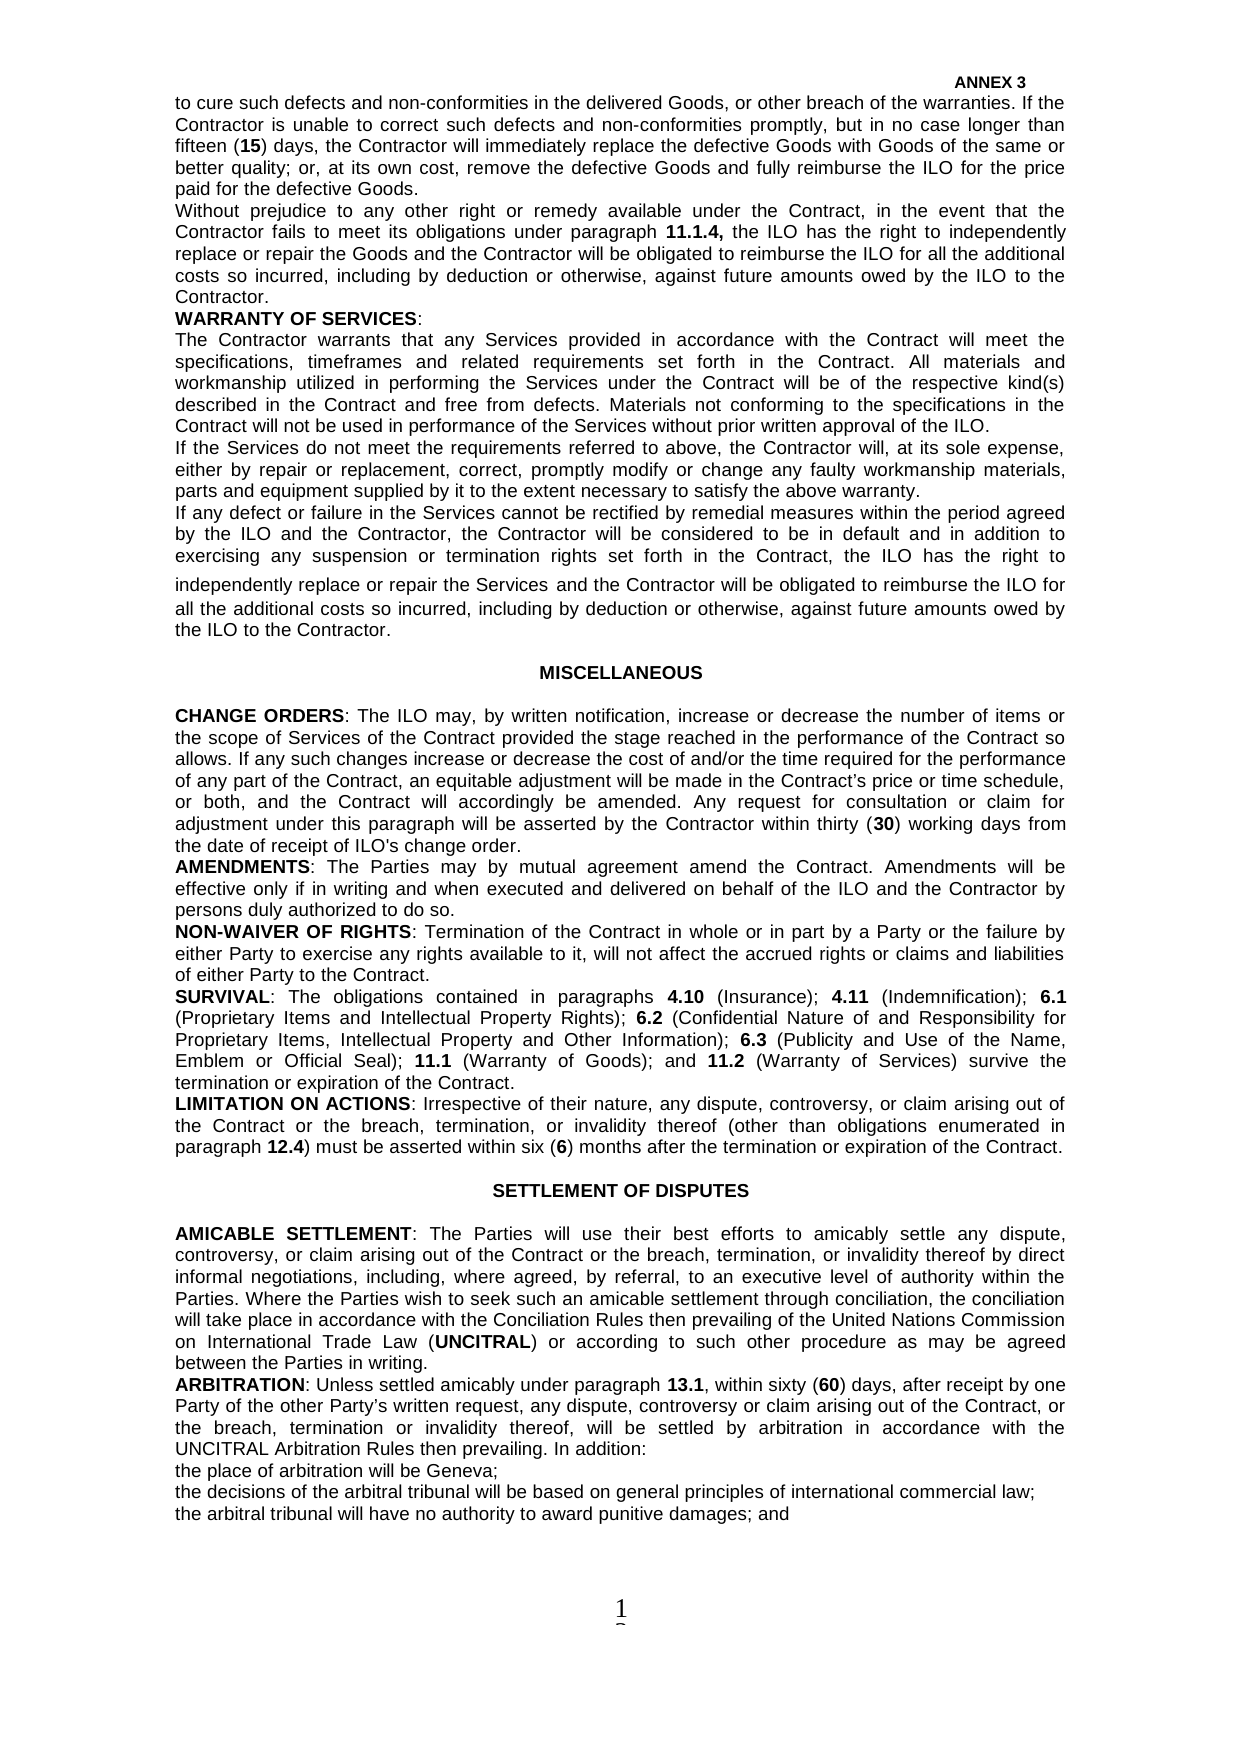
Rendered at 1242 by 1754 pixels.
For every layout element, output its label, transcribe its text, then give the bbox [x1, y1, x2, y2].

list SETTLEMENT OF DISPUTES [175, 1179, 1067, 1201]
list LIMITATION ON ACTIONS: Irrespective of their nature, any dispute, controversy, or claim arising out of the Contract or the breach, termination, or invalidity thereof (other than obligations enumerated in paragraph 12.4) must be asserted within six (6) months after the termination or expiration of the Contract. [175, 1093, 1067, 1158]
list ARBITRATION: Unless settled amicably under paragraph 13.1, within sixty (60) days, after receipt by one Party of the other Party’s written request, any dispute, controversy or claim arising out of the Contract, or the breach, termination or invalidity thereof, will be settled by arbitration in accordance with the UNCITRAL Arbitration Rules then prevailing. In addition: [175, 1374, 1067, 1460]
list the arbitral tribunal will have no authority to award punitive damages; and [175, 1503, 1067, 1524]
list The Contractor warrants that any Services provided in accordance with the Contract will meet the specifications, timeframes and related requirements set forth in the Contract. All materials and workmanship utilized in performing the Services under the Contract will be of the respective kind(s) described in the Contract and free from defects. Materials not conforming to the specifications in the Contract will not be used in performance of the Services without prior written approval of the ILO. [175, 329, 1067, 437]
list If the Services do not meet the requirements referred to above, the Contractor will, at its sole expense, either by repair or replacement, correct, promptly modify or change any faulty workmanship materials, parts and equipment supplied by it to the extent necessary to satisfy the above warranty. [175, 437, 1067, 502]
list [175, 92, 1067, 200]
list SURVIVAL: The obligations contained in paragraphs 4.10 (Insurance); 4.11 (Indemnification); 6.1 (Proprietary Items and Intellectual Property Rights); 6.2 (Confidential Nature of and Responsibility for Proprietary Items, Intellectual Property and Other Information); 6.3 (Publicity and Use of the Name, Emblem or Official Seal); 11.1 (Warranty of Goods); and 11.2 (Warranty of Services) survive the termination or expiration of the Contract. [175, 986, 1067, 1093]
list the decisions of the arbitral tribunal will be based on general principles of international commercial law; [175, 1481, 1067, 1503]
list CHANGE ORDERS: The ILO may, by written notification, increase or decrease the number of items or the scope of Services of the Contract provided the stage reached in the performance of the Contract so allows. If any such changes increase or decrease the cost of and/or the time required for the performance of any part of the Contract, an equitable adjustment will be made in the Contract’s price or time schedule, or both, and the Contract will accordingly be amended. Any request for consultation or claim for adjustment under this paragraph will be asserted by the Contractor within thirty (30) working days from the date of receipt of ILO's change order. [175, 705, 1067, 856]
list If any defect or failure in the Services cannot be rectified by remedial measures within the period agreed by the ILO and the Contractor, the Contractor will be considered to be in default and in addition to exercising any suspension or termination rights set forth in the Contract, the ILO has the right to independently replace or repair the Services and the Contractor will be obligated to reimburse the ILO for all the additional costs so incurred, including by deduction or otherwise, against future amounts owed by the ILO to the Contractor. [175, 502, 1067, 641]
list AMICABLE SETTLEMENT: The Parties will use their best efforts to amicably settle any dispute, controversy, or claim arising out of the Contract or the breach, termination, or invalidity thereof by direct informal negotiations, including, where agreed, by referral, to an executive level of authority within the Parties. Where the Parties wish to seek such an amicable settlement through conciliation, the conciliation will take place in accordance with the Conciliation Rules then prevailing of the United Nations Commission on International Trade Law (UNCITRAL) or according to such other procedure as may be agreed between the Parties in writing. [175, 1223, 1067, 1374]
list Without prejudice to any other right or remedy available under the Contract, in the event that the Contractor fails to meet its obligations under paragraph 11.1.4, the ILO has the right to independently replace or repair the Goods and the Contractor will be obligated to reimburse the ILO for all the additional costs so incurred, including by deduction or otherwise, against future amounts owed by the ILO to the Contractor. [175, 200, 1067, 308]
list the place of arbitration will be Geneva; [175, 1460, 1067, 1481]
list WARRANTY OF SERVICES: [175, 308, 1067, 329]
list AMENDMENTS: The Parties may by mutual agreement amend the Contract. Amendments will be effective only if in writing and when executed and delivered on behalf of the ILO and the Contractor by persons duly authorized to do so. [175, 856, 1067, 921]
list NON-WAIVER OF RIGHTS: Termination of the Contract in whole or in part by a Party or the failure by either Party to exercise any rights available to it, will not affect the accrued rights or claims and liabilities of either Party to the Contract. [175, 921, 1067, 986]
list MISCELLANEOUS [175, 662, 1067, 684]
